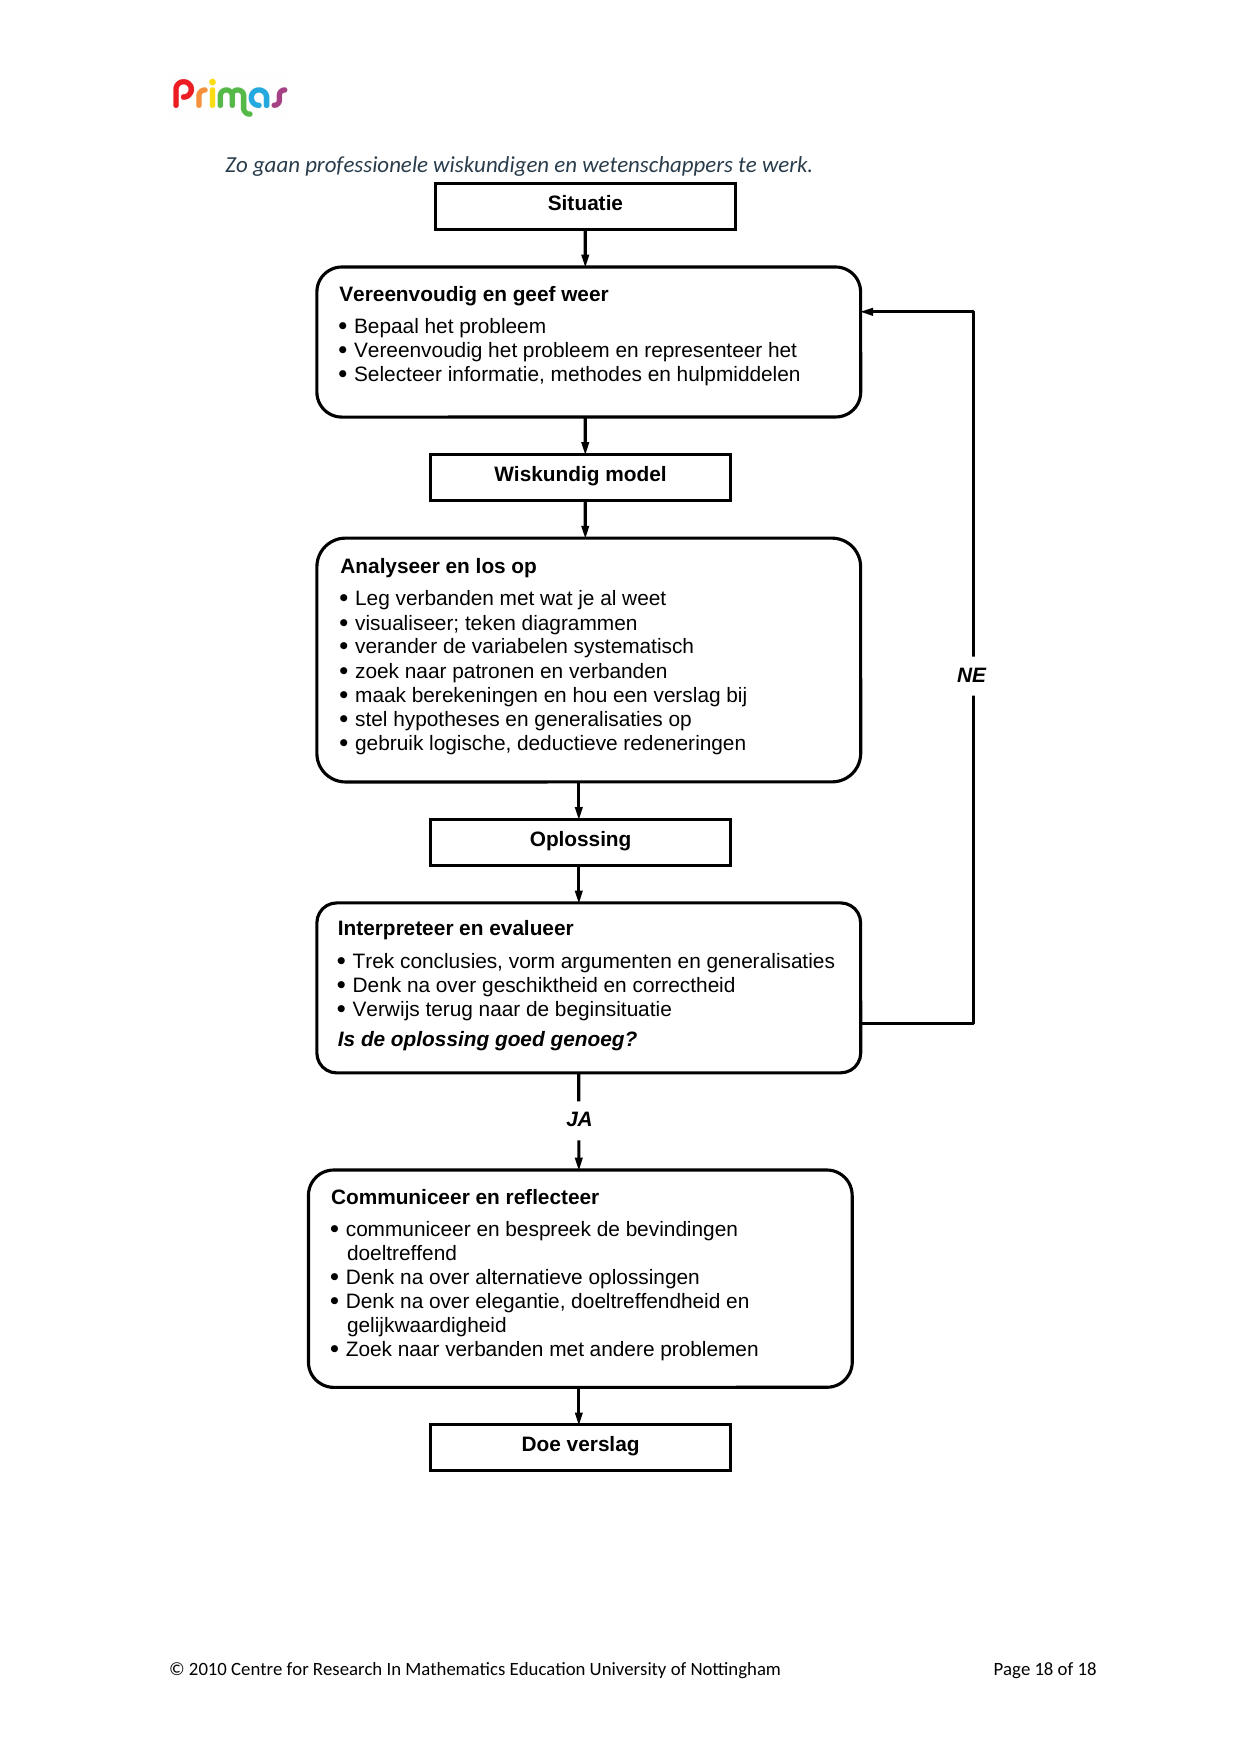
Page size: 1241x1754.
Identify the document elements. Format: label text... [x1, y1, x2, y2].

text Zo gaan professionele wiskundigen en wetenschappers te werk. [225, 150, 1093, 178]
picture [168, 73, 290, 120]
